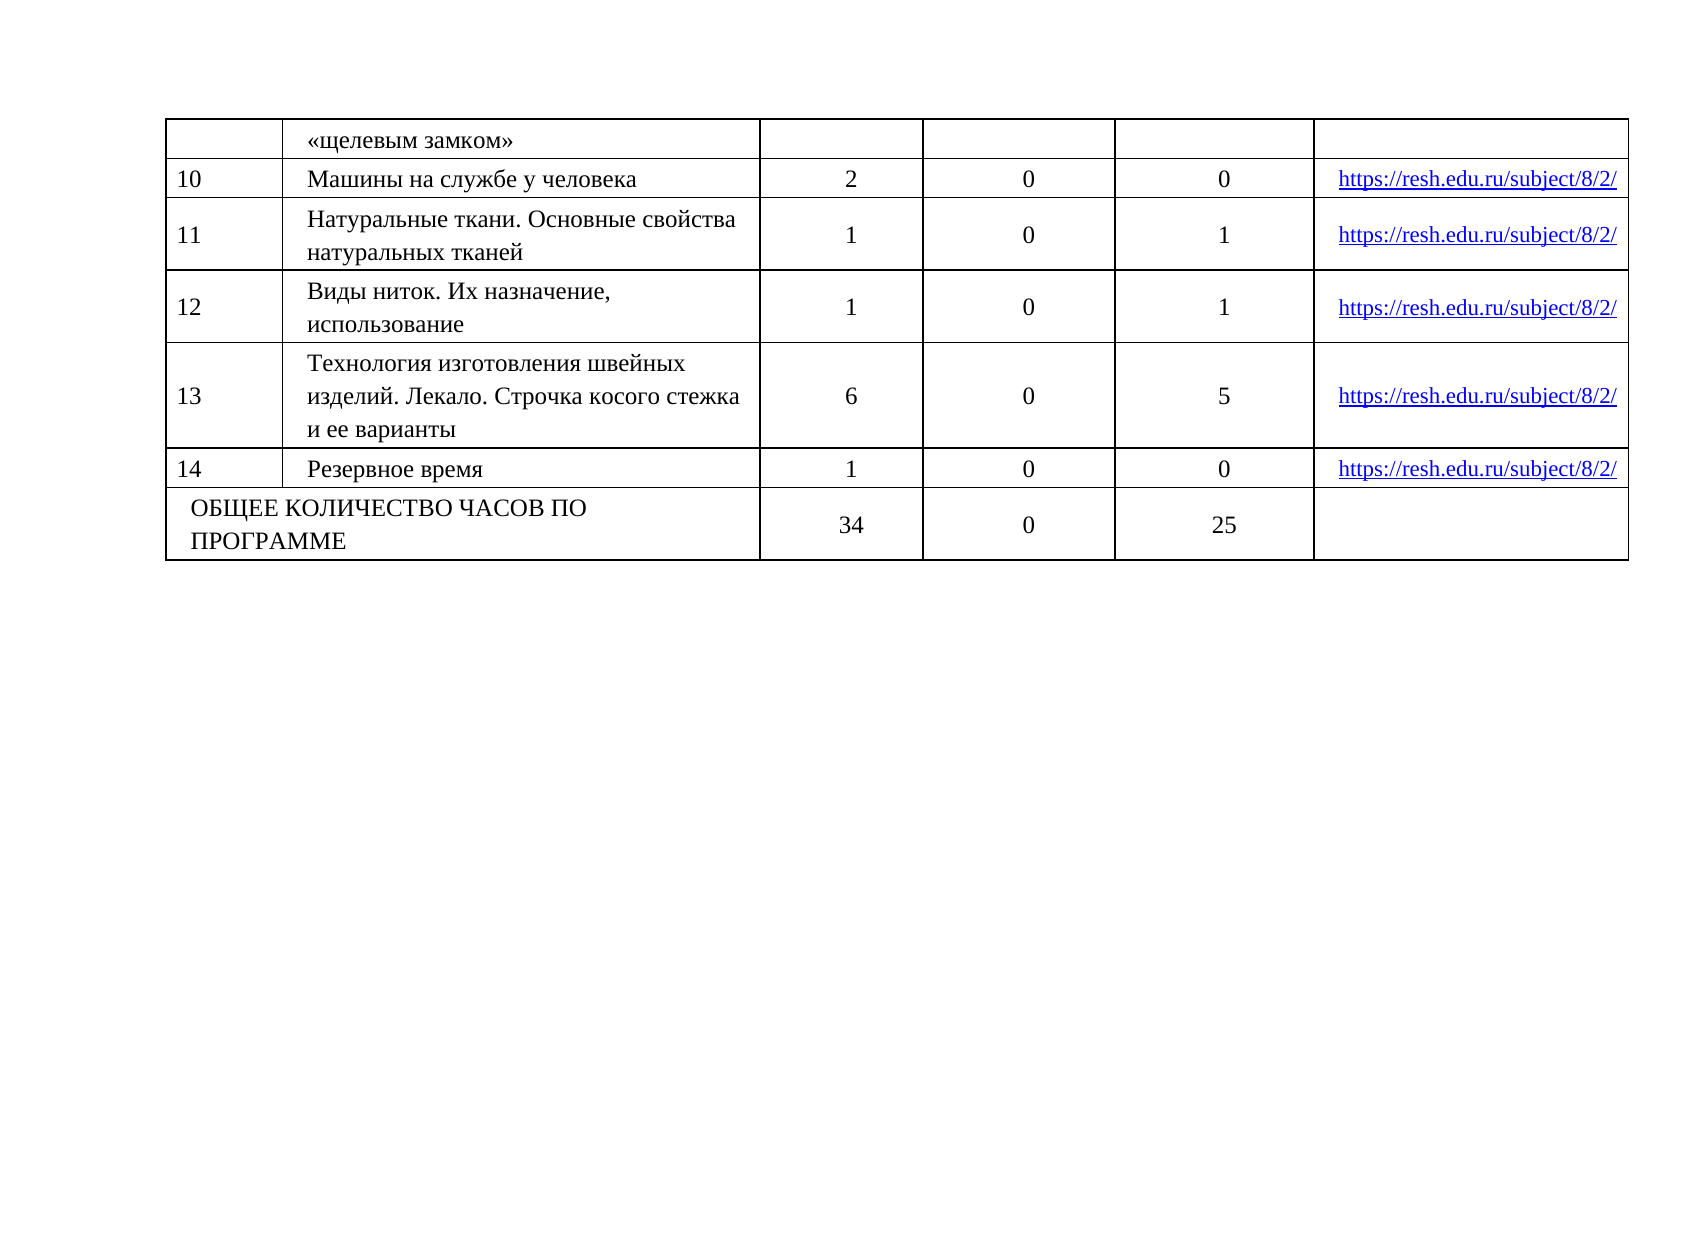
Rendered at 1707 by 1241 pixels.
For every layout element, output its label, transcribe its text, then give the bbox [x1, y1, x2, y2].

table_cell 5 [761, 120, 922, 157]
table_cell 0 [924, 198, 1114, 269]
table_cell 0 [924, 271, 1114, 342]
table_cell 0 [924, 449, 1114, 486]
table_cell Виды ниток. Их назначение, использование [283, 271, 759, 342]
table_cell https://resh.edu.ru/subject/8/2/ [1315, 198, 1628, 269]
table_cell 0 [924, 343, 1114, 447]
table_cell 34 [761, 488, 922, 559]
table_cell 0 [924, 159, 1114, 197]
table_cell 1 [1116, 271, 1313, 342]
table_cell 0 [924, 488, 1114, 559]
table_cell 13 [167, 343, 282, 447]
table_cell 5 [1116, 120, 1313, 157]
table_cell Технология изготовления швейных изделий. Лекало. Строчка косого стежка и ее варианты [283, 343, 759, 447]
table_cell 1 [1116, 198, 1313, 269]
table_cell 5 [1116, 343, 1313, 447]
table_cell Машины на службе у человека [283, 159, 759, 197]
table_cell 6 [761, 343, 922, 447]
table_cell 2 [761, 159, 922, 197]
table_cell 9 [167, 120, 282, 157]
table_cell 1 [761, 198, 922, 269]
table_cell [1315, 120, 1628, 157]
table_cell 12 [167, 271, 282, 342]
table_cell 11 [167, 198, 282, 269]
table_cell 0 [1116, 449, 1313, 486]
table_cell https://resh.edu.ru/subject/8/2/ [1315, 343, 1628, 447]
table_cell https://resh.edu.ru/subject/8/2/ [1315, 449, 1628, 486]
table_cell 1 [761, 271, 922, 342]
table_cell 1 [761, 449, 922, 486]
table_cell 14 [167, 449, 282, 486]
table_cell 0 [1116, 159, 1313, 197]
table_cell https://resh.edu.ru/subject/8/2/ [1315, 159, 1628, 197]
table_cell [1315, 488, 1628, 559]
table_cell Резервное время [283, 449, 759, 486]
table_cell ОБЩЕЕ КОЛИЧЕСТВО ЧАСОВ ПО ПРОГРАММЕ [167, 488, 759, 559]
table_cell 25 [1116, 488, 1313, 559]
table_cell 10 [167, 159, 282, 197]
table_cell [283, 120, 759, 157]
table_cell Натуральные ткани. Основные свойства натуральных тканей [283, 198, 759, 269]
table_cell 0 [924, 120, 1114, 157]
table_cell https://resh.edu.ru/subject/8/2/ [1315, 271, 1628, 342]
